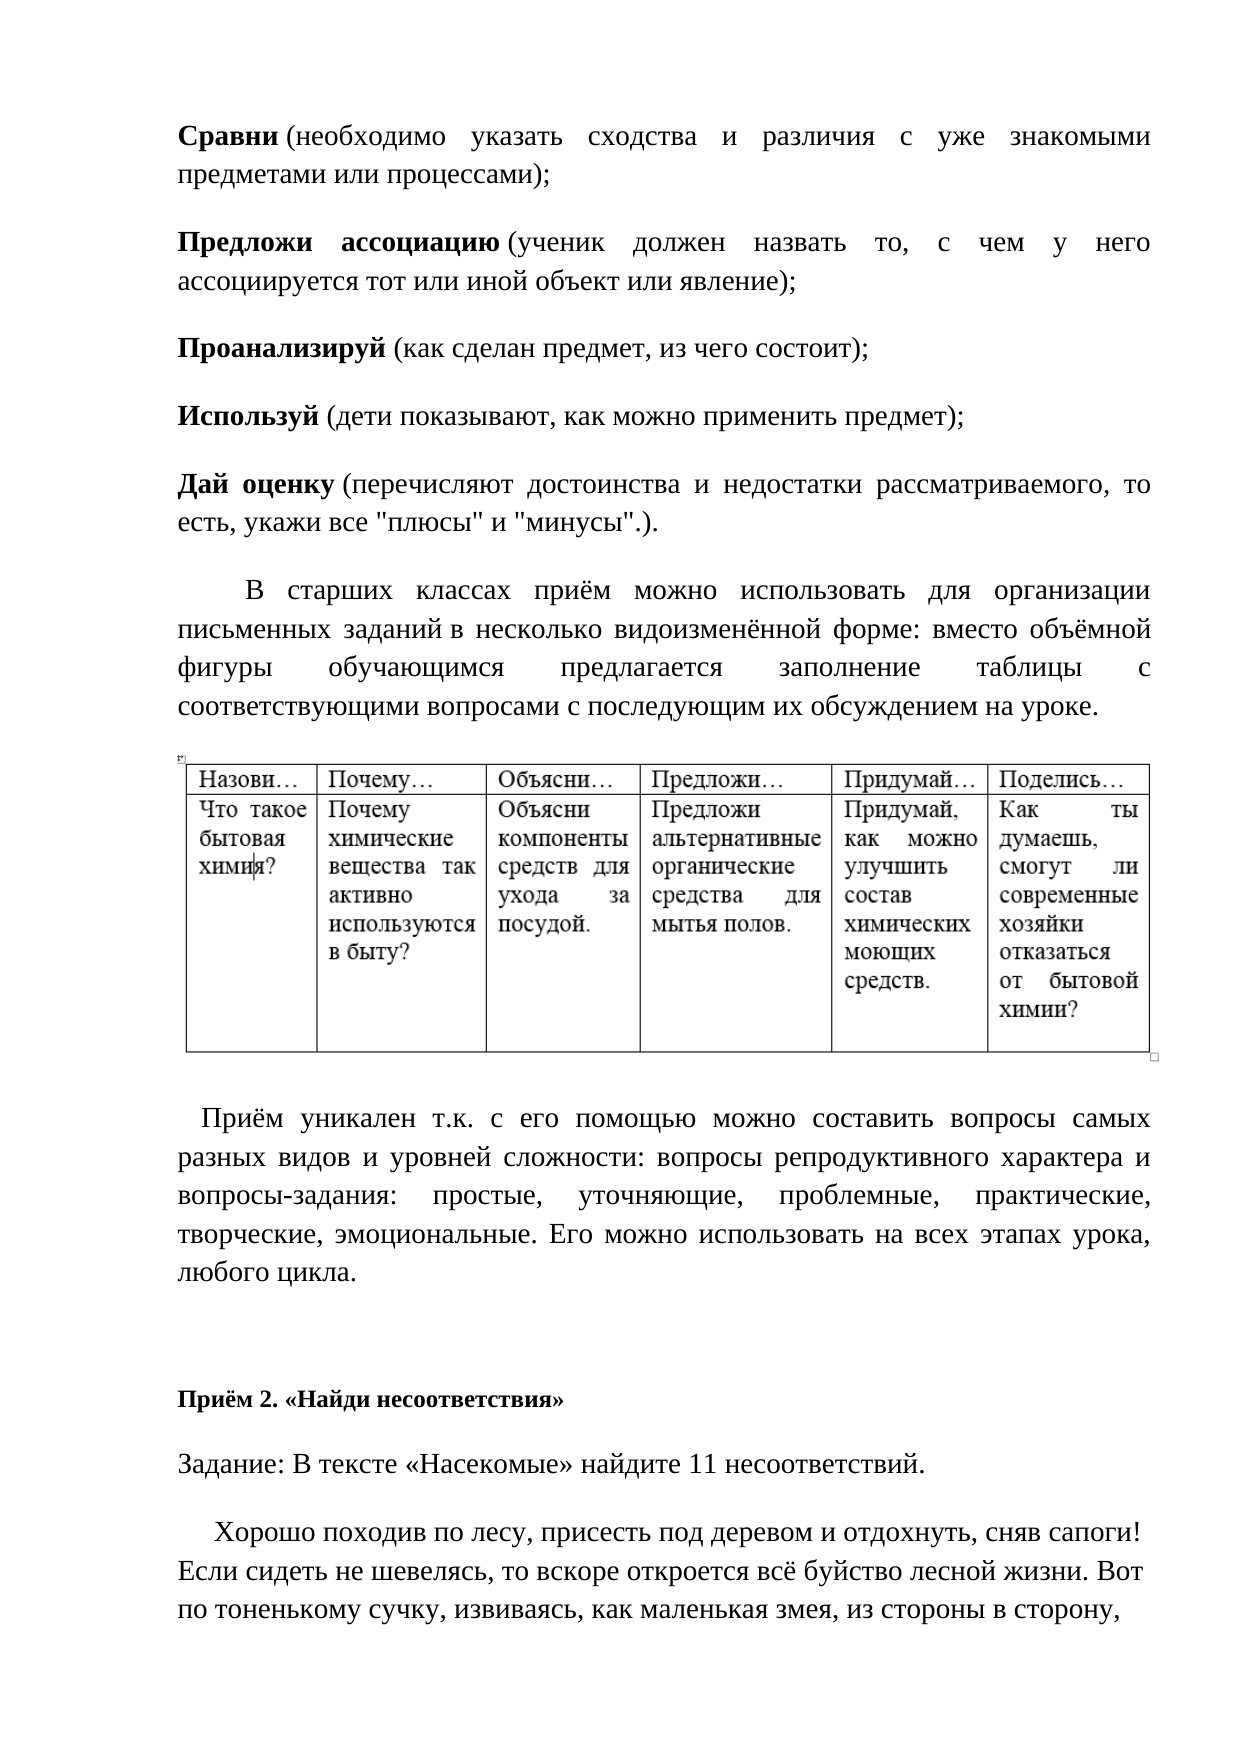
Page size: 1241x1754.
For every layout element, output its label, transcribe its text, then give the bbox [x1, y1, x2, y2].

text Приём уникален т.к. с его помощью можно составить вопросы самых разных видов и уровней сложности: вопросы репродуктивного характера и вопросы-задания: простые, уточняющие, проблемные, практические, творческие, эмоциональные. Его можно использовать на всех этапах урока, любого цикла. [177, 1100, 1152, 1288]
text Проанализируй (как сделан предмет, из чего состоит); [177, 331, 1152, 364]
text Предложи ассоциацию (ученик должен назвать то, с чем у него ассоциируется тот или иной объект или явление); [177, 224, 1152, 296]
text Сравни (необходимо указать сходства и различия с уже знакомыми предметами или процессами); [177, 118, 1152, 190]
text Дай оценку (перечисляют достоинства и недостатки рассматриваемого, то есть, укажи все "плюсы" и "минусы".). [177, 466, 1152, 538]
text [177, 1514, 1152, 1625]
text Задание: В тексте «Насекомые» найдите 11 несоответствий. [177, 1446, 1152, 1480]
text В старших классах приём можно использовать для организации письменных заданий в несколько видоизменённой форме: вместо объёмной фигуры обучающимся предлагается заполнение таблицы с соответствующими вопросами с последующим их обсуждением на уроке. [177, 572, 1152, 721]
text Используй (дети показывают, как можно применить предмет); [177, 398, 1152, 432]
picture [177, 755, 1160, 1067]
text Приём 2. «Найди несоответствия» [177, 1384, 1152, 1413]
